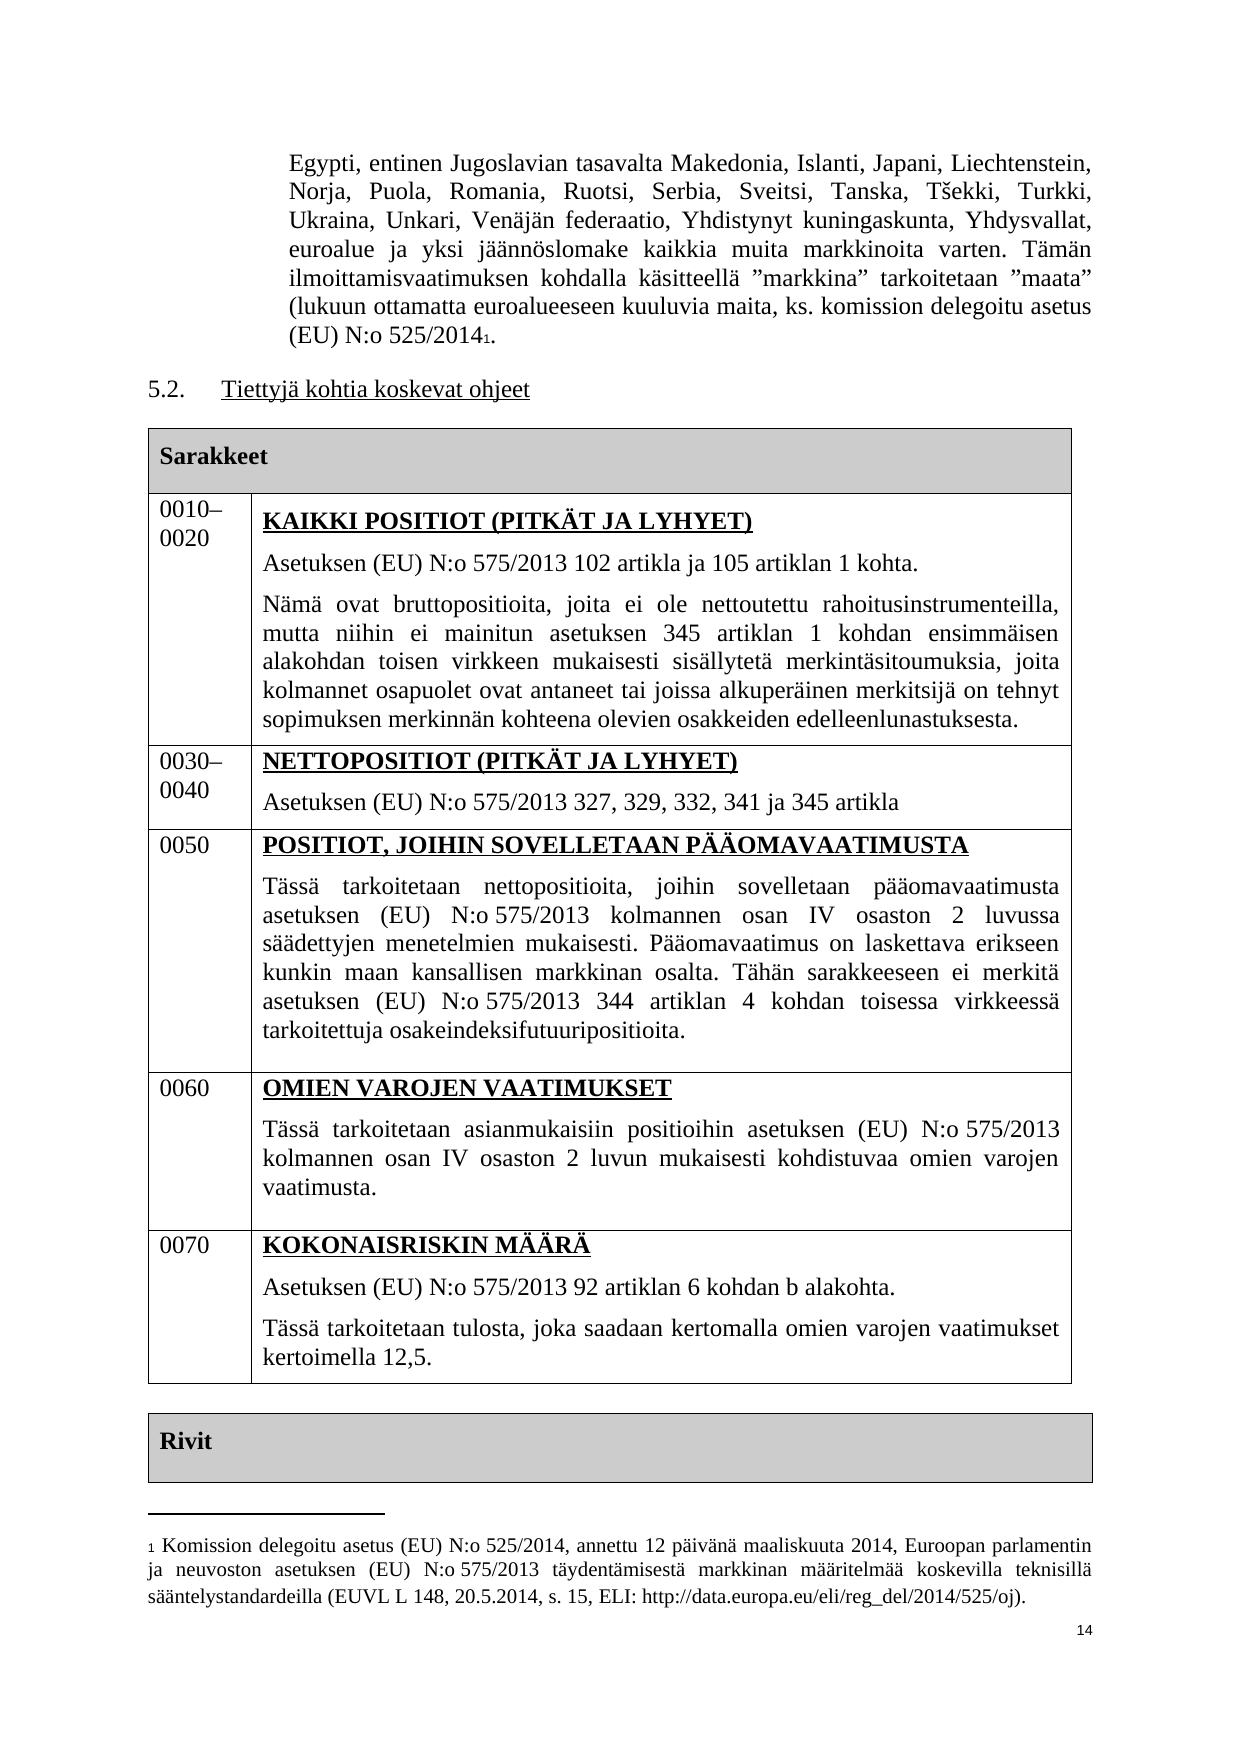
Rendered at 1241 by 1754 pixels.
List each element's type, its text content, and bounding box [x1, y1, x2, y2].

list 5.2. Tiettyjä kohtia koskevat ohjeet [148, 374, 1093, 403]
table_cell 0060 [149, 1073, 251, 1229]
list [251, 148, 1093, 349]
table_cell 0030–0040 [149, 746, 251, 829]
table_cell 0050 [149, 830, 251, 1072]
table_cell 0010–0020 [149, 494, 251, 745]
table_header Rivit [149, 1414, 1092, 1482]
table_cell KAIKKI POSITIOT (PITKÄT JA LYHYET) Asetuksen (EU) N:o 575/2013 102 artikla ja 105 artiklan 1 kohta. Nämä ovat bruttopositioita, joita ei ole nettoutettu rahoitusinstrumenteilla, mutta niihin ei mainitun asetuksen 345 artiklan 1 kohdan ensimmäisen alakohdan toisen virkkeen mukaisesti sisällytetä merkintäsitoumuksia, joita kolmannet osapuolet ovat antaneet tai joissa alkuperäinen merkitsijä on tehnyt sopimuksen merkinnän kohteena olevien osakkeiden edelleenlunastuksesta. [252, 494, 1071, 745]
table_cell 0070 [149, 1231, 251, 1383]
table_cell KOKONAISRISKIN MÄÄRÄ Asetuksen (EU) N:o 575/2013 92 artiklan 6 kohdan b alakohta. Tässä tarkoitetaan tulosta, joka saadaan kertomalla omien varojen vaatimukset kertoimella 12,5. [252, 1231, 1071, 1383]
table_cell OMIEN VAROJEN VAATIMUKSET Tässä tarkoitetaan asianmukaisiin positioihin asetuksen (EU) N:o 575/2013 kolmannen osan IV osaston 2 luvun mukaisesti kohdistuvaa omien varojen vaatimusta. [252, 1073, 1071, 1229]
table_header Sarakkeet [149, 429, 1071, 493]
table_cell POSITIOT, JOIHIN SOVELLETAAN PÄÄOMAVAATIMUSTA Tässä tarkoitetaan nettopositioita, joihin sovelletaan pääomavaatimusta asetuksen (EU) N:o 575/2013 kolmannen osan IV osaston 2 luvussa säädettyjen menetelmien mukaisesti. Pääomavaatimus on laskettava erikseen kunkin maan kansallisen markkinan osalta. Tähän sarakkeeseen ei merkitä asetuksen (EU) N:o 575/2013 344 artiklan 4 kohdan toisessa virkkeessä tarkoitettuja osakeindeksifutuuripositioita. [252, 830, 1071, 1072]
table_cell NETTOPOSITIOT (PITKÄT JA LYHYET) Asetuksen (EU) N:o 575/2013 327, 329, 332, 341 ja 345 artikla [252, 746, 1071, 829]
